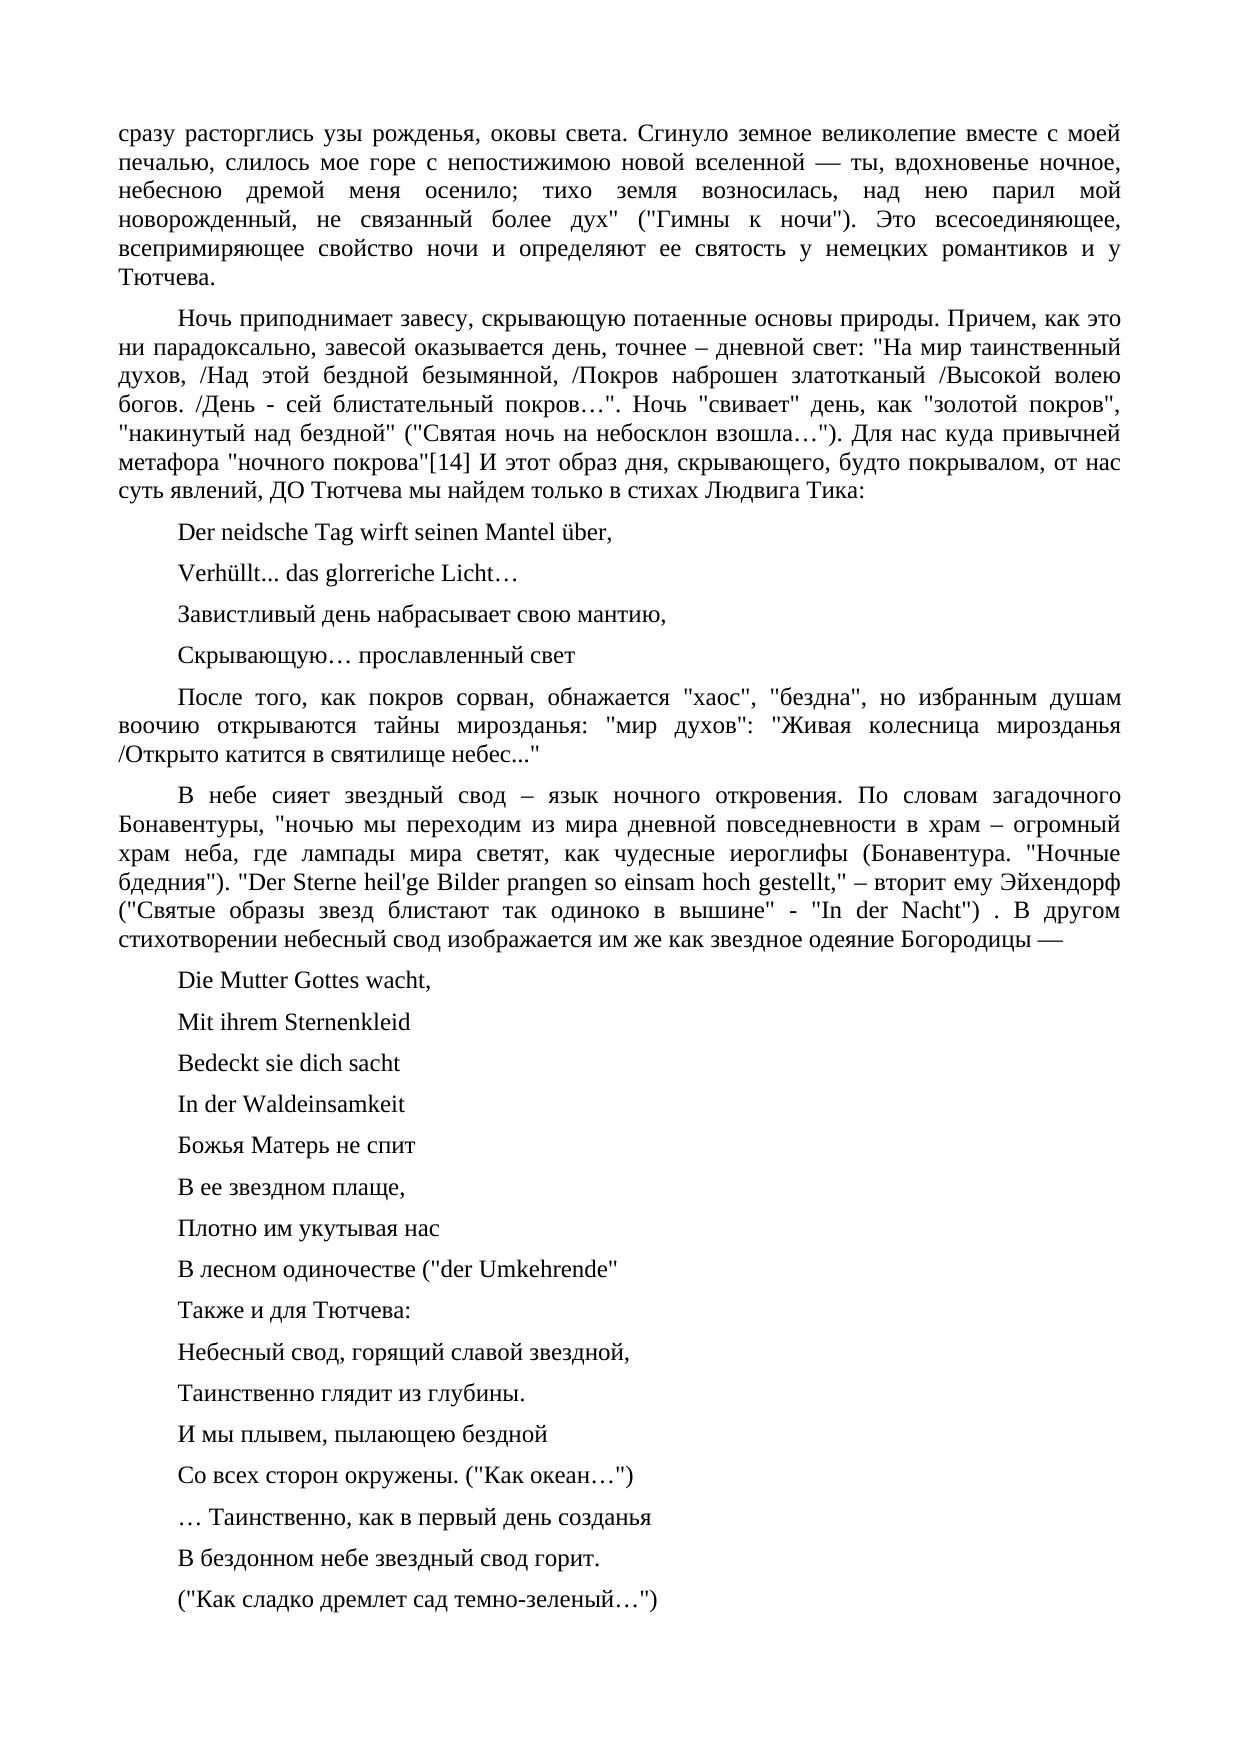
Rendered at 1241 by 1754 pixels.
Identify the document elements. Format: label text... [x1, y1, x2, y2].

text Ночь приподнимает завесу, скрывающую потаенные основы природы. Причем, как это ни парадоксально, завесой оказывается день, точнее – дневной свет: "На мир таинственный духов, /Над этой бездной безымянной, /Покров наброшен златотканый /Высокой волею богов. /День - сей блистательный покров…". Ночь "свивает" день, как "золотой покров", "накинутый над бездной" ("Святая ночь на небосклон взошла…"). Для нас куда привычней метафора "ночного покрова"[14] И этот образ дня, скрывающего, будто покрывалом, от нас суть явлений, ДО Тютчева мы найдем только в стихах Людвига Тика: [118, 303, 1122, 504]
text И мы плывем, пылающею бездной [118, 1419, 1122, 1448]
text Verhüllt... das glorreriche Licht… [118, 558, 1122, 587]
text In der Waldeinsamkeit [118, 1089, 1122, 1118]
text Mit ihrem Sternenkleid [118, 1007, 1122, 1036]
text Завистливый день набрасывает свою мантию, [118, 599, 1122, 628]
text Таинственно глядит из глубины. [118, 1378, 1122, 1407]
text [118, 118, 1122, 291]
text Божья Матерь не спит [118, 1131, 1122, 1159]
text Небесный свод, горящий славой звездной, [118, 1337, 1122, 1366]
text Die Mutter Gottes wacht, [118, 966, 1122, 994]
text В ее звездном плаще, [118, 1172, 1122, 1201]
text В лесном одиночестве ("der Umkehrende" [118, 1254, 1122, 1283]
text … Таинственно, как в первый день созданья [118, 1502, 1122, 1531]
text Плотно им укутывая нас [118, 1213, 1122, 1242]
text Der neidsche Tag wirft seinen Mantel über, [118, 517, 1122, 546]
text В бездонном небе звездный свод горит. [118, 1543, 1122, 1572]
text Также и для Тютчева: [118, 1296, 1122, 1324]
text Скрывающую… прославленный свет [118, 641, 1122, 669]
text В небе сияет звездный свод – язык ночного откровения. По словам загадочного Бонавентуры, "ночью мы переходим из мира дневной повседневности в храм – огромный храм неба, где лампады мира светят, как чудесные иероглифы (Бонавентура. "Ночные бдедния"). "Der Sterne heil'ge Bilder prangen so einsam hoch gestellt," – вторит ему Эйхендорф ("Святые образы звезд блистают так одиноко в вышине" - "In der Nacht") . В другом стихотворении небесный свод изображается им же как звездное одеяние Богородицы — [118, 781, 1122, 953]
text После того, как покров сорван, обнажается "хаос", "бездна", но избранным душам воочию открываются тайны мирозданья: "мир духов": "Живая колесница мирозданья /Открыто катится в святилище небес..." [118, 682, 1122, 768]
text ("Как сладко дремлет сад темно-зеленый…") [118, 1584, 1122, 1613]
text Bedeckt sie dich sacht [118, 1048, 1122, 1077]
text Со всех сторон окружены. ("Как океан…") [118, 1461, 1122, 1489]
